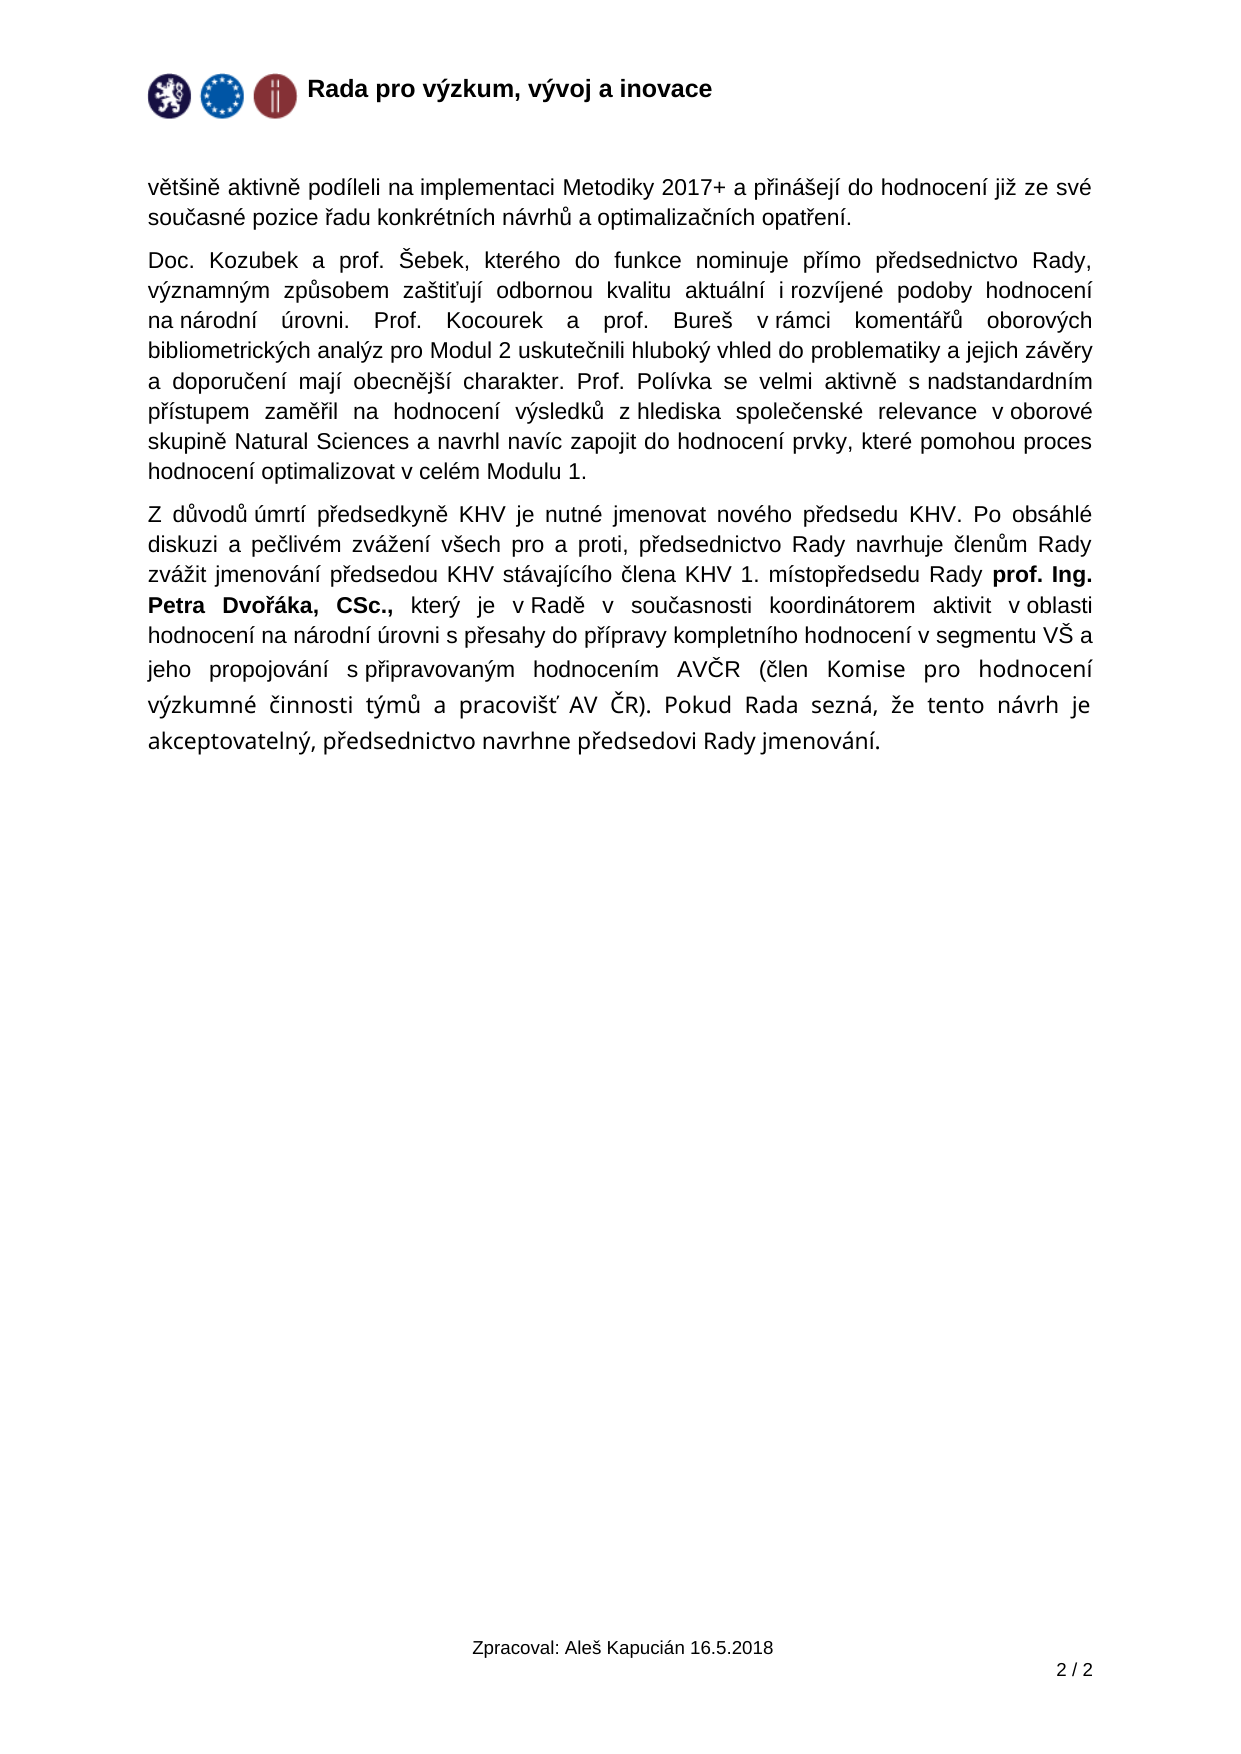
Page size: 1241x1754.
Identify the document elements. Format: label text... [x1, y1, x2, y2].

text Doc. Kozubek a prof. Šebek, kterého do funkce nominuje přímo předsednictvo Rady, významným způsobem zaštiťují odbornou kvalitu aktuální i rozvíjené podoby hodnocení na národní úrovni. Prof. Kocourek a prof. Bureš v rámci komentářů oborových bibliometrických analýz pro Modul 2 uskutečnili hluboký vhled do problematiky a jejich závěry a doporučení mají obecnější charakter. Prof. Polívka se velmi aktivně s nadstandardním přístupem zaměřil na hodnocení výsledků z hlediska společenské relevance v oborové skupině Natural Sciences a navrhl navíc zapojit do hodnocení prvky, které pomohou proces hodnocení optimalizovat v celém Modulu 1. [148, 247, 1093, 485]
picture [147, 73, 298, 120]
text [148, 174, 1093, 231]
text Z důvodů úmrtí předsedkyně KHV je nutné jmenovat nového předsedu KHV. Po obsáhlé diskuzi a pečlivém zvážení všech pro a proti, předsednictvo Rady navrhuje členům Rady zvážit jmenování předsedou KHV stávajícího člena KHV 1. místopředsedu Rady prof. Ing. Petra Dvořáka, CSc., který je v Radě v současnosti koordinátorem aktivit v oblasti hodnocení na národní úrovni s přesahy do přípravy kompletního hodnocení v segmentu VŠ a jeho propojování s připravovaným hodnocením AVČR (člen Komise pro hodnocení výzkumné činnosti týmů a pracovišť AV ČR). Pokud Rada sezná, že tento návrh je akceptovatelný, předsednictvo navrhne předsedovi Rady jmenování. [148, 501, 1093, 756]
